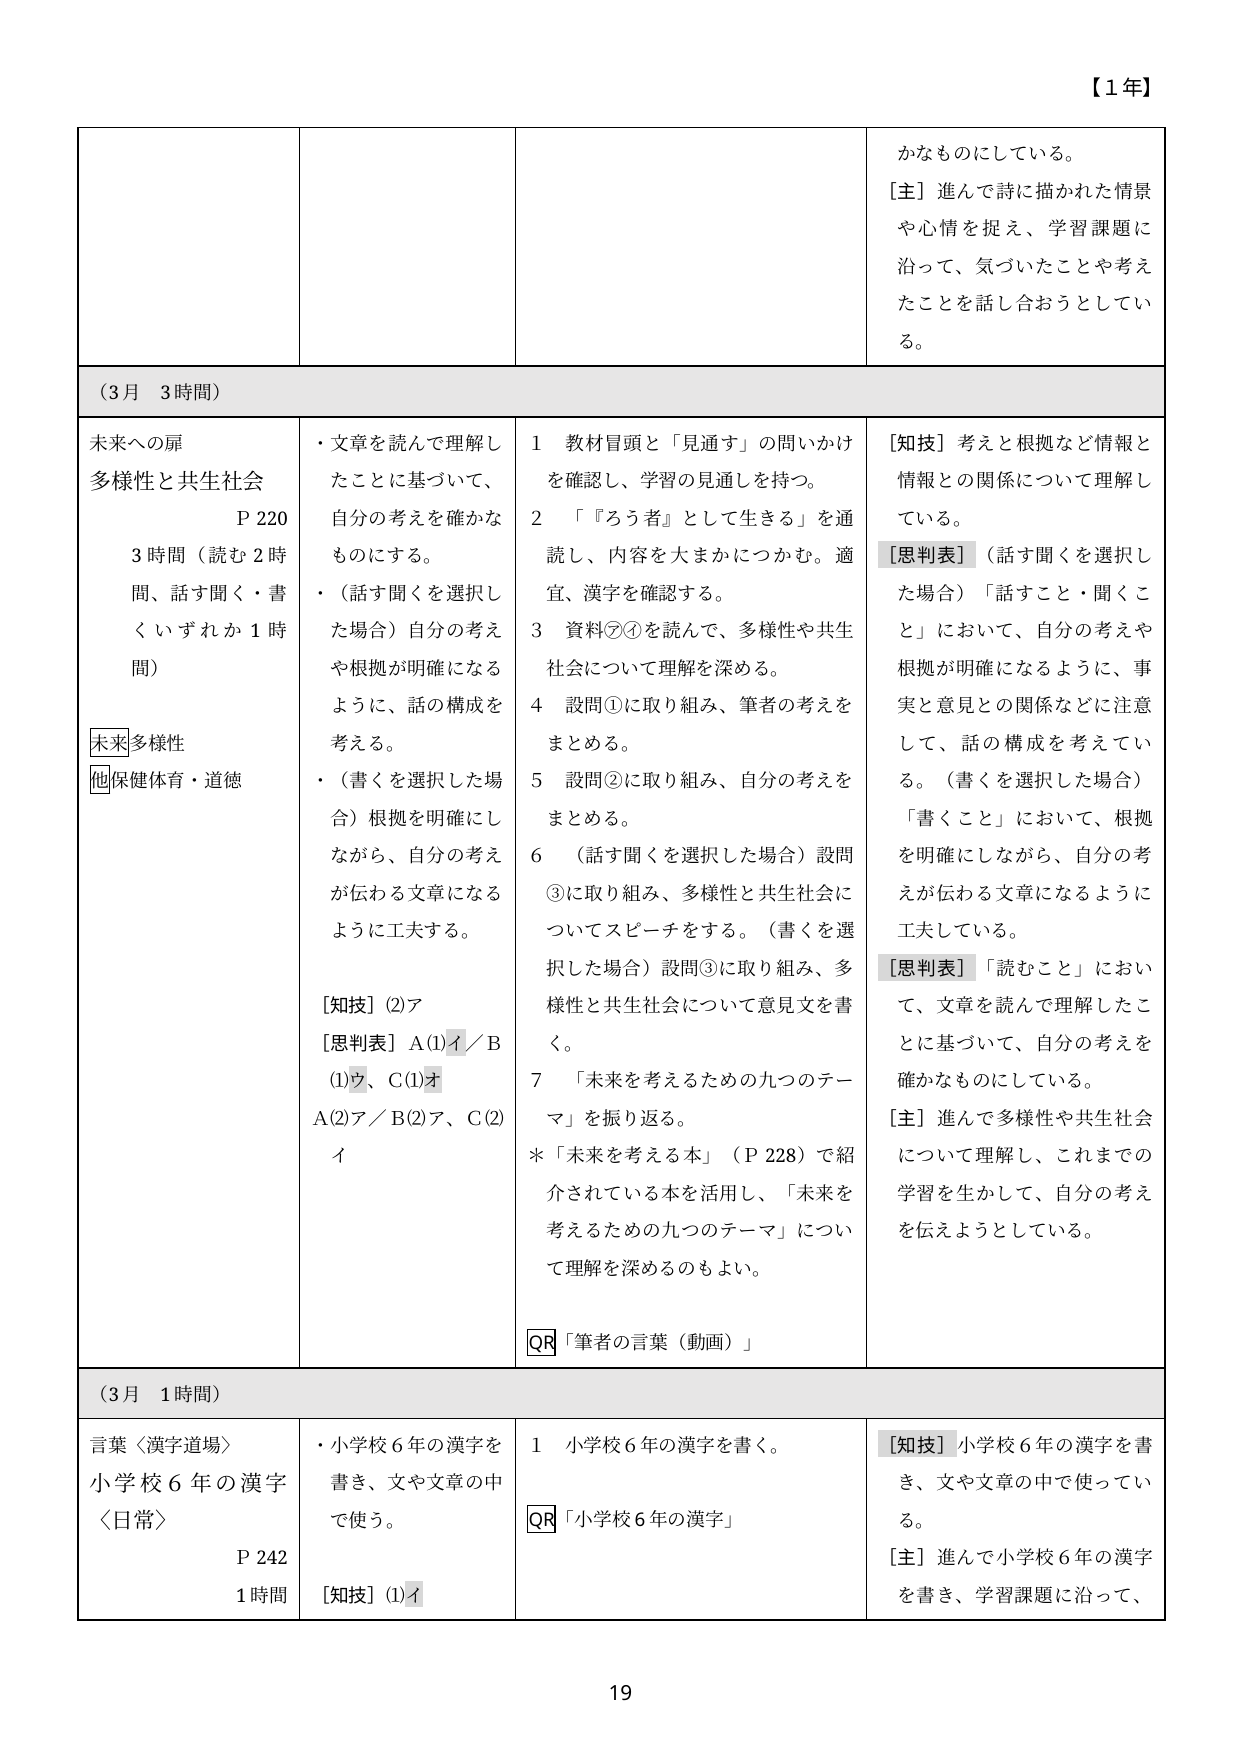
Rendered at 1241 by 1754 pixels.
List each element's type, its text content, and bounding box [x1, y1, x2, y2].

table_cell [867, 1419, 1164, 1619]
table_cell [516, 128, 866, 365]
table_cell 未来への扉 多様性と共生社会 Ｐ220 3時間（読む2時間、話す聞く・書くいずれか1時間） 未来多様性 他保健体育・道徳 [79, 418, 299, 1367]
table_cell １ 教材冒頭と「見通す」の問いかけを確認し、学習の見通しを持つ。 ２ 「『ろう者』として生きる」を通読し、内容を大まかにつかむ。適宜、漢字を確認する。 ３ 資料㋐㋑を読んで、多様性や共生社会について理解を深める。 ４ 設問①に取り組み、筆者の考えをまとめる。 ５ 設問②に取り組み、自分の考えをまとめる。 ６ （話す聞くを選択した場合）設問③に取り組み、多様性と共生社会についてスピーチをする。（書くを選択した場合）設問③に取り組み、多様性と共生社会について意見文を書く。 ７ 「未来を考えるための九つのテーマ」を振り返る。 ＊「未来を考える本」（Ｐ228）で紹介されている本を活用し、「未来を考えるための九つのテーマ」について理解を深めるのもよい。 QR「筆者の言葉（動画）」 [516, 418, 866, 1367]
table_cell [300, 1419, 515, 1619]
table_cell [79, 1419, 299, 1619]
table_cell （3月 1時間） [79, 1369, 1164, 1418]
table_cell ［知技］考えと根拠など情報と情報との関係について理解している。 ［思判表］（話す聞くを選択した場合）「話すこと・聞くこと」において、自分の考えや根拠が明確になるように、事実と意見との関係などに注意して、話の構成を考えている。（書くを選択した場合）「書くこと」において、根拠を明確にしながら、自分の考えが伝わる文章になるように工夫している。 ［思判表］「読むこと」において、文章を読んで理解したことに基づいて、自分の考えを確かなものにしている。 ［主］進んで多様性や共生社会について理解し、これまでの学習を生かして、自分の考えを伝えようとしている。 [867, 418, 1164, 1367]
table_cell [79, 128, 299, 365]
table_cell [300, 128, 515, 365]
table_cell ・文章を読んで理解したことに基づいて、自分の考えを確かなものにする。 ・（話す聞くを選択した場合）自分の考えや根拠が明確になるように、話の構成を考える。 ・（書くを選択した場合）根拠を明確にしながら、自分の考えが伝わる文章になるように工夫する。 ［知技］⑵ア ［思判表］Ａ⑴イ／Ｂ⑴ウ、Ｃ⑴オ Ａ⑵ア／Ｂ⑵ア、Ｃ⑵イ [300, 418, 515, 1367]
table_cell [867, 128, 1164, 365]
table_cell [516, 1419, 866, 1619]
table_cell （3月 3時間） [79, 367, 1164, 416]
